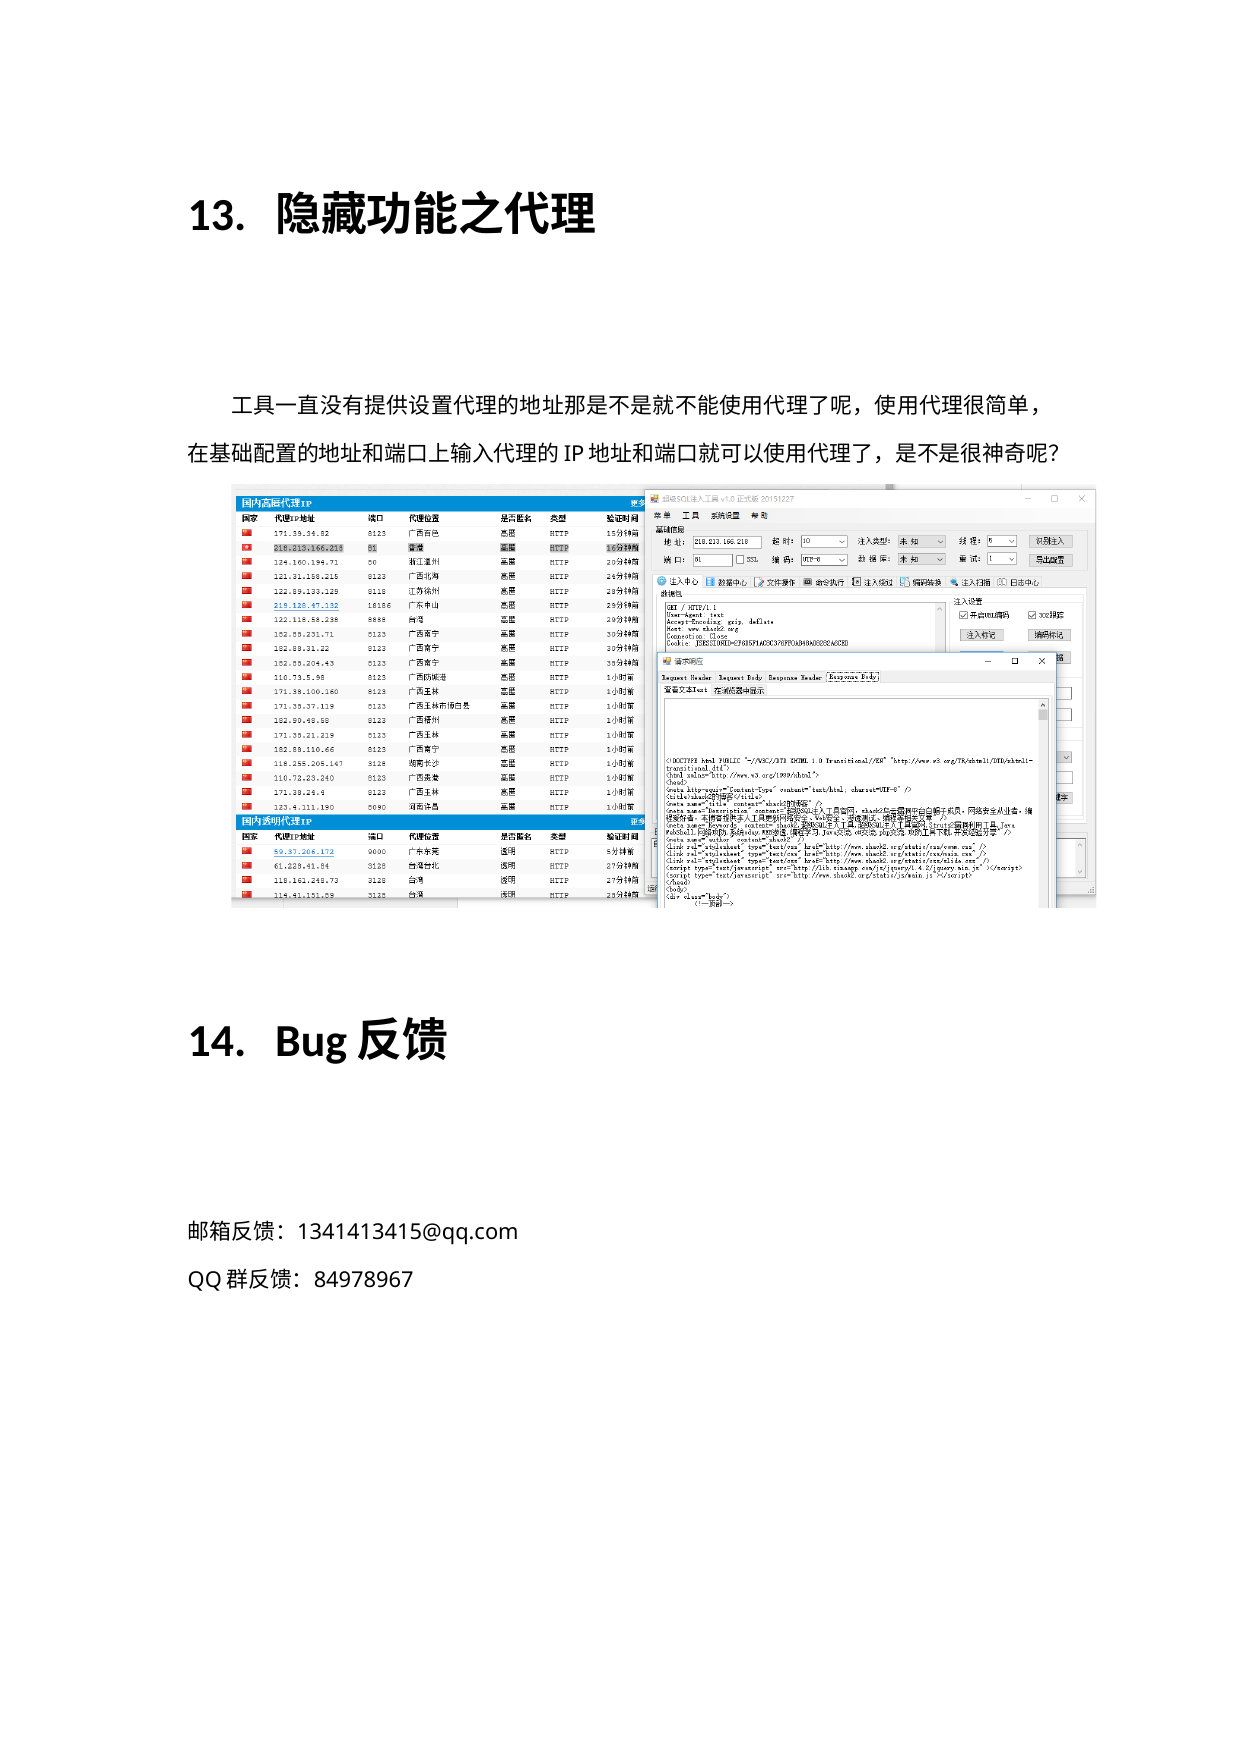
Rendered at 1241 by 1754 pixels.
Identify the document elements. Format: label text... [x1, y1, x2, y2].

text QQ群反馈：84978967 [187, 1262, 1053, 1294]
picture [231, 484, 1097, 908]
text 邮箱反馈：1341413415@qq.com [187, 1214, 1053, 1246]
subtitle Bug反馈 [187, 988, 1053, 1086]
text 工具一直没有提供设置代理的地址那是不是就不能使用代理了呢，使用代理很简单，在基础配置的地址和端口上输入代理的IP地址和端口就可以使用代理了，是不是很神奇呢？ [187, 387, 1053, 469]
subtitle 隐藏功能之代理 [187, 162, 1053, 259]
